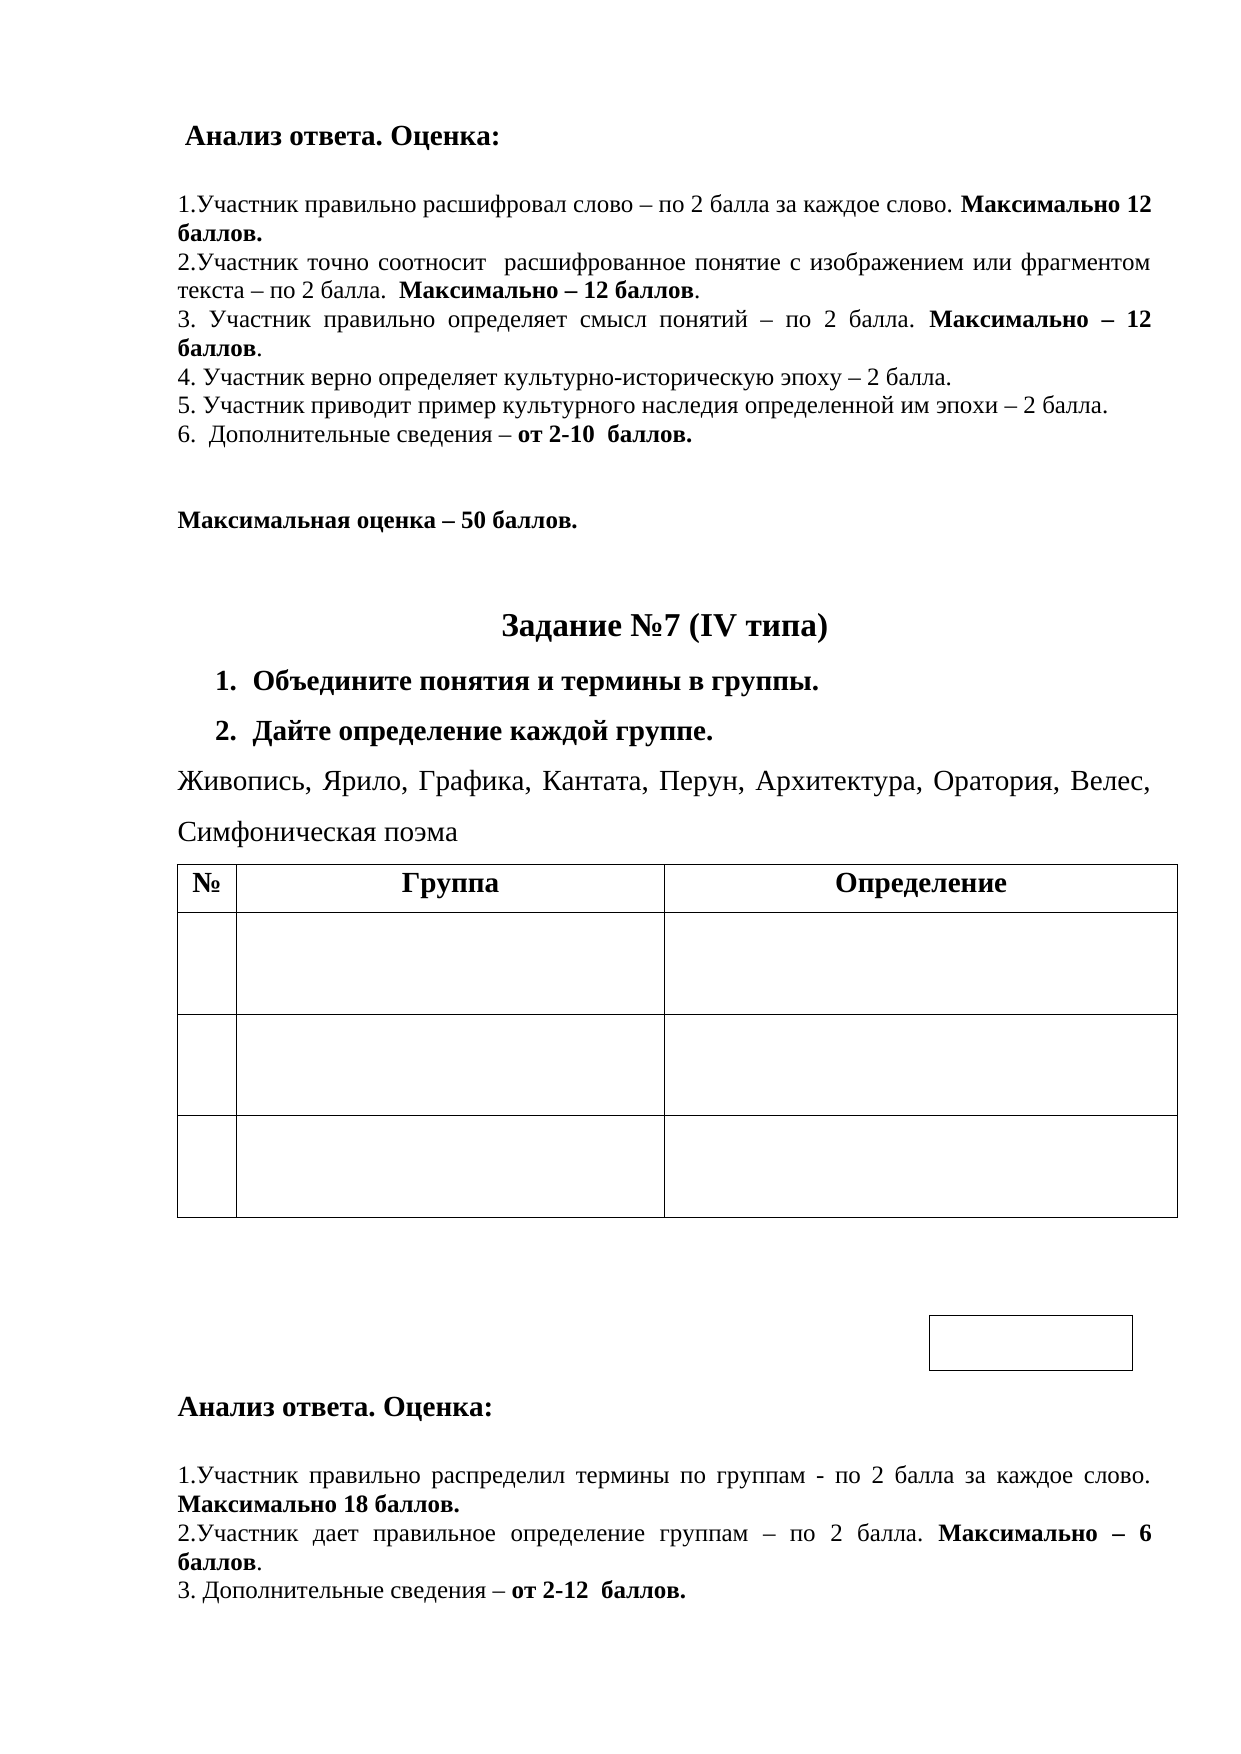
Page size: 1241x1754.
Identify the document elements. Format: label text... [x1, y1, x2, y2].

table_cell [665, 1116, 1177, 1217]
text Живопись, Ярило, Графика, Кантата, Перун, Архитектура, Оратория, Велес, Симфоническая поэма [177, 763, 1152, 847]
table_cell [665, 1015, 1177, 1115]
table_cell [665, 913, 1177, 1013]
list 3. Участник правильно определяет смысл понятий – по 2 балла. Максимально – 12 баллов. [177, 304, 1152, 362]
list 3. Дополнительные сведения – от 2-12 баллов. [177, 1576, 1152, 1604]
list 1.Участник правильно распределил термины по группам - по 2 балла за каждое слово. Максимально 18 баллов. [177, 1461, 1152, 1518]
text Задание №7 (IV типа) [177, 605, 1152, 644]
list Максимальная оценка – 50 баллов. [177, 506, 1152, 534]
list 4. Участник верно определяет культурно-историческую эпоху – 2 балла. [177, 362, 1152, 391]
list Дайте определение каждой группе. [215, 713, 1152, 747]
table_cell [178, 1015, 236, 1115]
text Анализ ответа. Оценка: [177, 118, 1152, 152]
table_header Определение [665, 865, 1177, 912]
list 1.Участник правильно расшифровал слово – по 2 балла за каждое слово. Максимально 12 баллов. [177, 189, 1152, 247]
list 5. Участник приводит пример культурного наследия определенной им эпохи – 2 балла. [177, 391, 1152, 419]
list Объедините понятия и термины в группы. [215, 663, 1152, 696]
list 6. Дополнительные сведения – от 2-10 баллов. [177, 419, 1152, 448]
table_header [930, 1316, 1132, 1370]
table_cell [237, 1015, 664, 1115]
list 2.Участник дает правильное определение группам – по 2 балла. Максимально – 6 баллов. [177, 1518, 1152, 1576]
table_cell [178, 913, 236, 1013]
table_header № [178, 865, 236, 912]
list 2.Участник точно соотносит расшифрованное понятие с изображением или фрагментом текста – по 2 балла. Максимально – 12 баллов. [177, 247, 1152, 304]
text Анализ ответа. Оценка: [177, 1389, 1152, 1423]
table_cell [237, 913, 664, 1013]
table_cell [237, 1116, 664, 1217]
table_cell [178, 1116, 236, 1217]
table_header Группа [237, 865, 664, 912]
